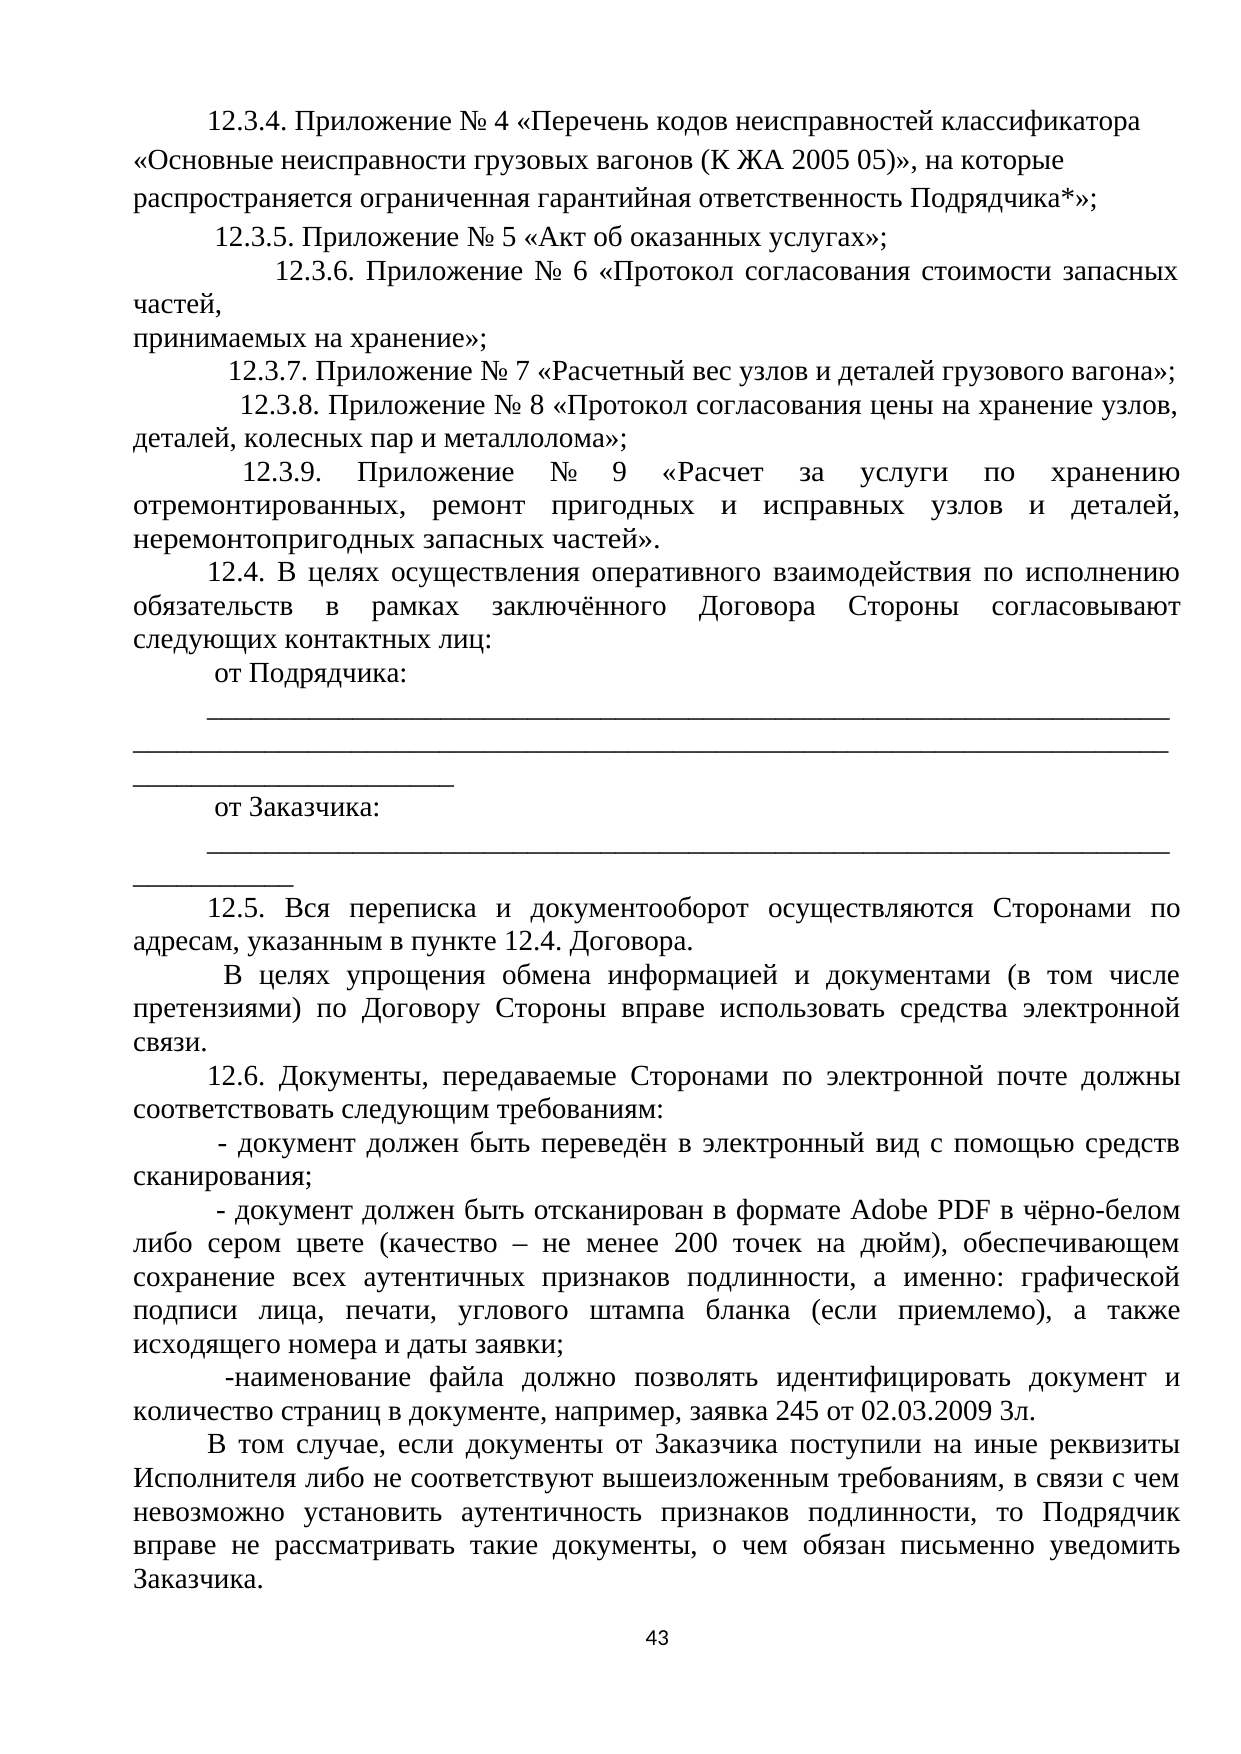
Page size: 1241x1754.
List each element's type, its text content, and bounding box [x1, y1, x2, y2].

text принимаемых на хранение»; [133, 320, 1181, 353]
text - документ должен быть переведён в электронный вид с помощью средств сканирования; [133, 1125, 1181, 1192]
text от Заказчика: [133, 789, 1181, 823]
text 12.3.6. Приложение № 6 «Протокол согласования стоимости запасных частей, [133, 253, 1181, 320]
text В том случае, если документы от Заказчика поступили на иные реквизиты Исполнителя либо не соответствуют вышеизложенным требованиям, в связи с чем невозможно установить аутентичность признаков подлинности, то Подрядчик вправе не рассматривать такие документы, о чем обязан письменно уведомить Заказчика. [133, 1427, 1181, 1594]
text -наименование файла должно позволять идентифицировать документ и количество страниц в документе, например, заявка 245 от 02.03.2009 3л. [133, 1359, 1181, 1427]
text 12.4. В целях осуществления оперативного взаимодействия по исполнению обязательств в рамках заключённого Договора Стороны согласовывают следующих контактных лиц: [133, 554, 1181, 655]
text 12.3.4. Приложение № 4 «Перечень кодов неисправностей классификатора «Основные неисправности грузовых вагонов (К ЖА 2005 05)», на которые распространяется ограниченная гарантийная ответственность Подрядчика*»; [133, 103, 1181, 214]
text 12.3.9. Приложение № 9 «Расчет за услуги по хранению отремонтированных, ремонт пригодных и исправных узлов и деталей, неремонтопригодных запасных частей». [133, 454, 1181, 554]
text _______________________________________________________________________________________________________________________________________________________________ [133, 689, 1181, 789]
text _____________________________________________________________________________ [133, 823, 1181, 890]
text - документ должен быть отсканирован в формате Adobe PDF в чёрно-белом либо сером цвете (качество – не менее 200 точек на дюйм), обеспечивающем сохранение всех аутентичных признаков подлинности, а именно: графической подписи лица, печати, углового штампа бланка (если приемлемо), а также исходящего номера и даты заявки; [133, 1192, 1181, 1359]
text 12.3.7. Приложение № 7 «Расчетный вес узлов и деталей грузового вагона»; [133, 353, 1181, 387]
text 12.3.8. Приложение № 8 «Протокол согласования цены на хранение узлов, деталей, колесных пар и металлолома»; [133, 387, 1181, 454]
text В целях упрощения обмена информацией и документами (в том числе претензиями) по Договору Стороны вправе использовать средства электронной связи. [133, 957, 1181, 1058]
text от Подрядчика: [133, 655, 1181, 689]
text 12.3.5. Приложение № 5 «Акт об оказанных услугах»; [133, 219, 1181, 253]
text 12.5. Вся переписка и документооборот осуществляются Сторонами по адресам, указанным в пункте 12.4. Договора. [133, 890, 1181, 957]
text 12.6. Документы, передаваемые Сторонами по электронной почте должны соответствовать следующим требованиям: [133, 1058, 1181, 1125]
